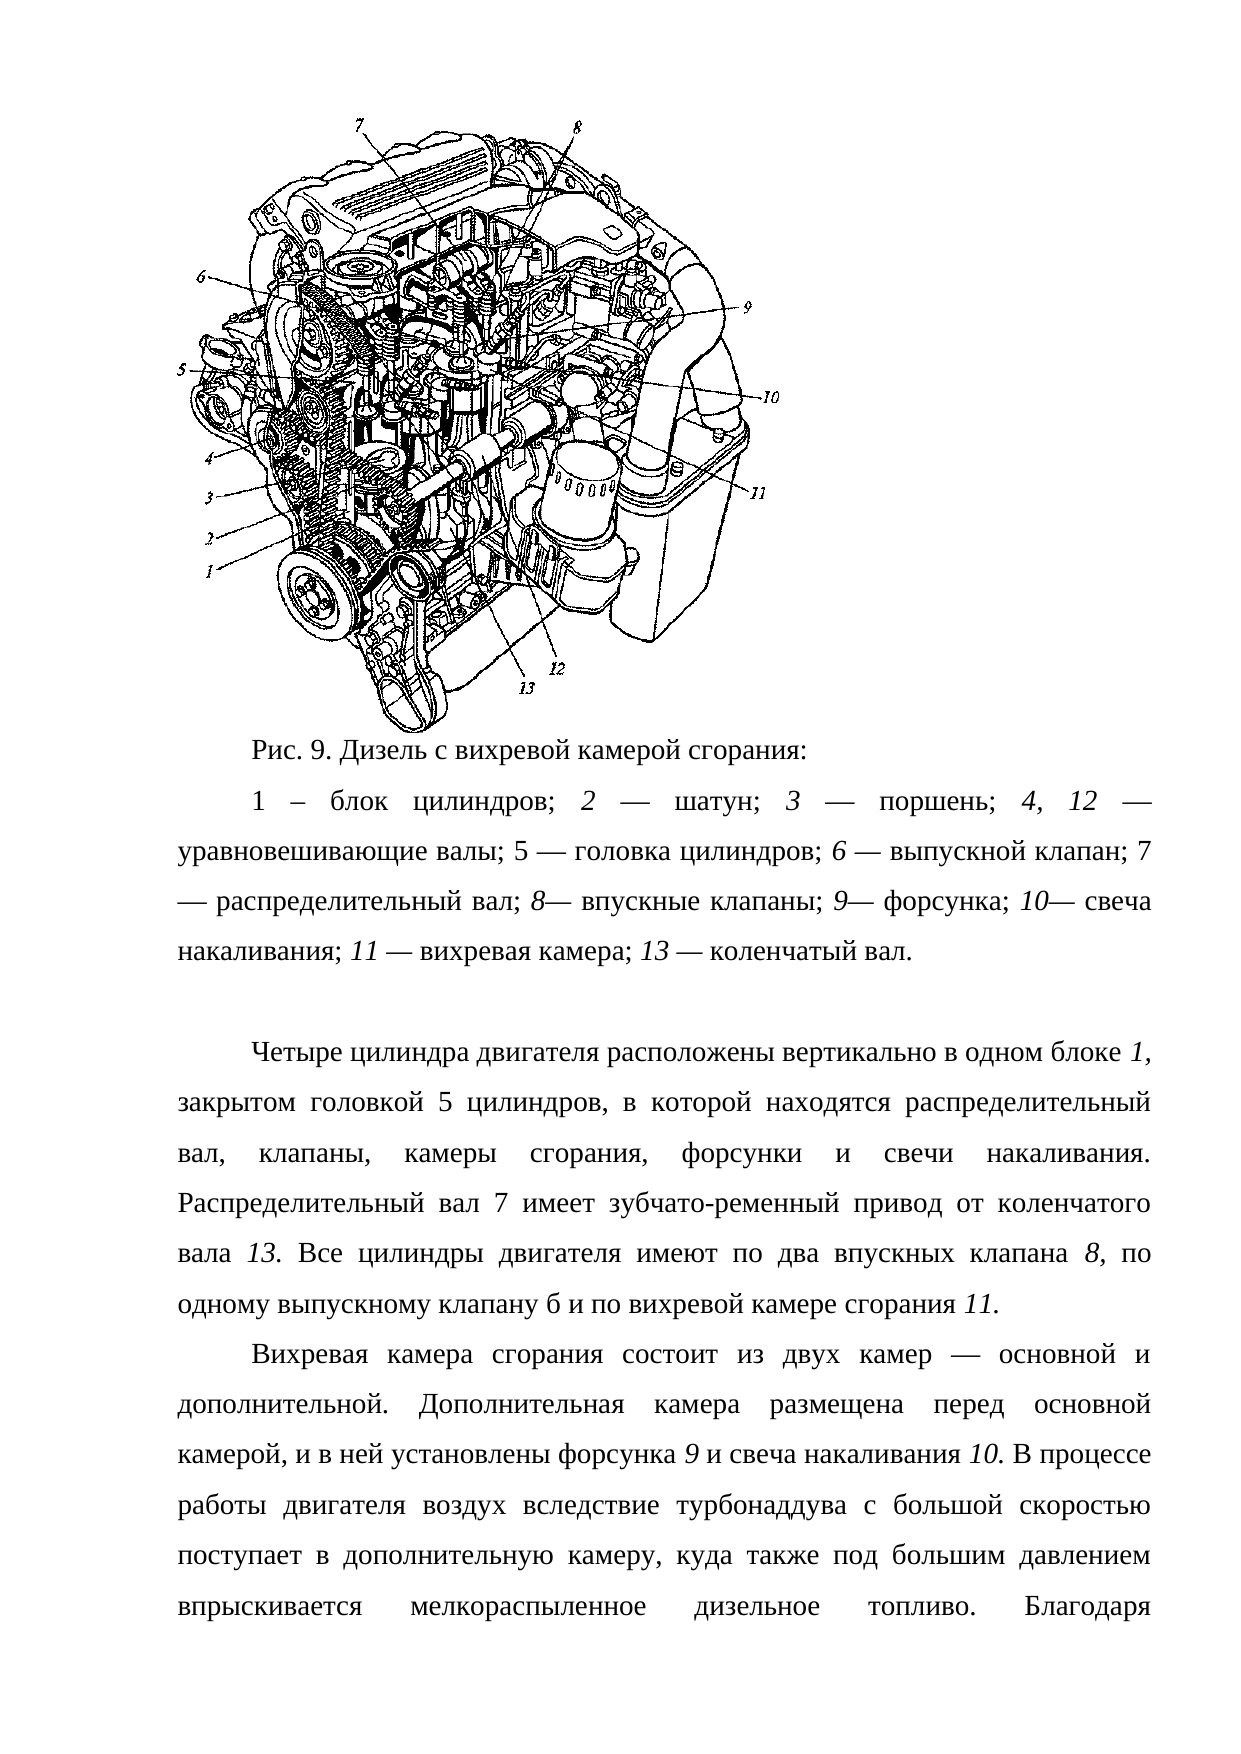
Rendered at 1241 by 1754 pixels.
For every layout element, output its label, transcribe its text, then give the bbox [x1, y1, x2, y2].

text 1 – блок цилиндров; 2 — шатун; 3 — поршень; 4, 12 — уравновешивающие валы; 5 — головка цилиндров; 6 — выпускной клапан; 7 — распределительный вал; 8— впускные клапаны; 9— форсунка; 10— свеча накаливания; 11 — вихревая камера; 13 — коленчатый вал. [177, 783, 1152, 967]
picture [177, 118, 779, 733]
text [177, 1336, 1152, 1621]
text Четыре цилиндра двигателя расположены вертикально в одном блоке 1, закрытом головкой 5 цилиндров, в которой находятся распределительный вал, клапаны, камеры сгорания, форсунки и свечи накаливания. Распределительный вал 7 имеет зубчато-ременный привод от коленчатого вала 13. Все цилиндры двигателя имеют по два впускных клапана 8, по одному выпускному клапану б и по вихревой камере сгорания 11. [177, 1034, 1152, 1319]
text Рис. 9. Дизель с вихревой камерой сгорания: [177, 732, 1152, 766]
